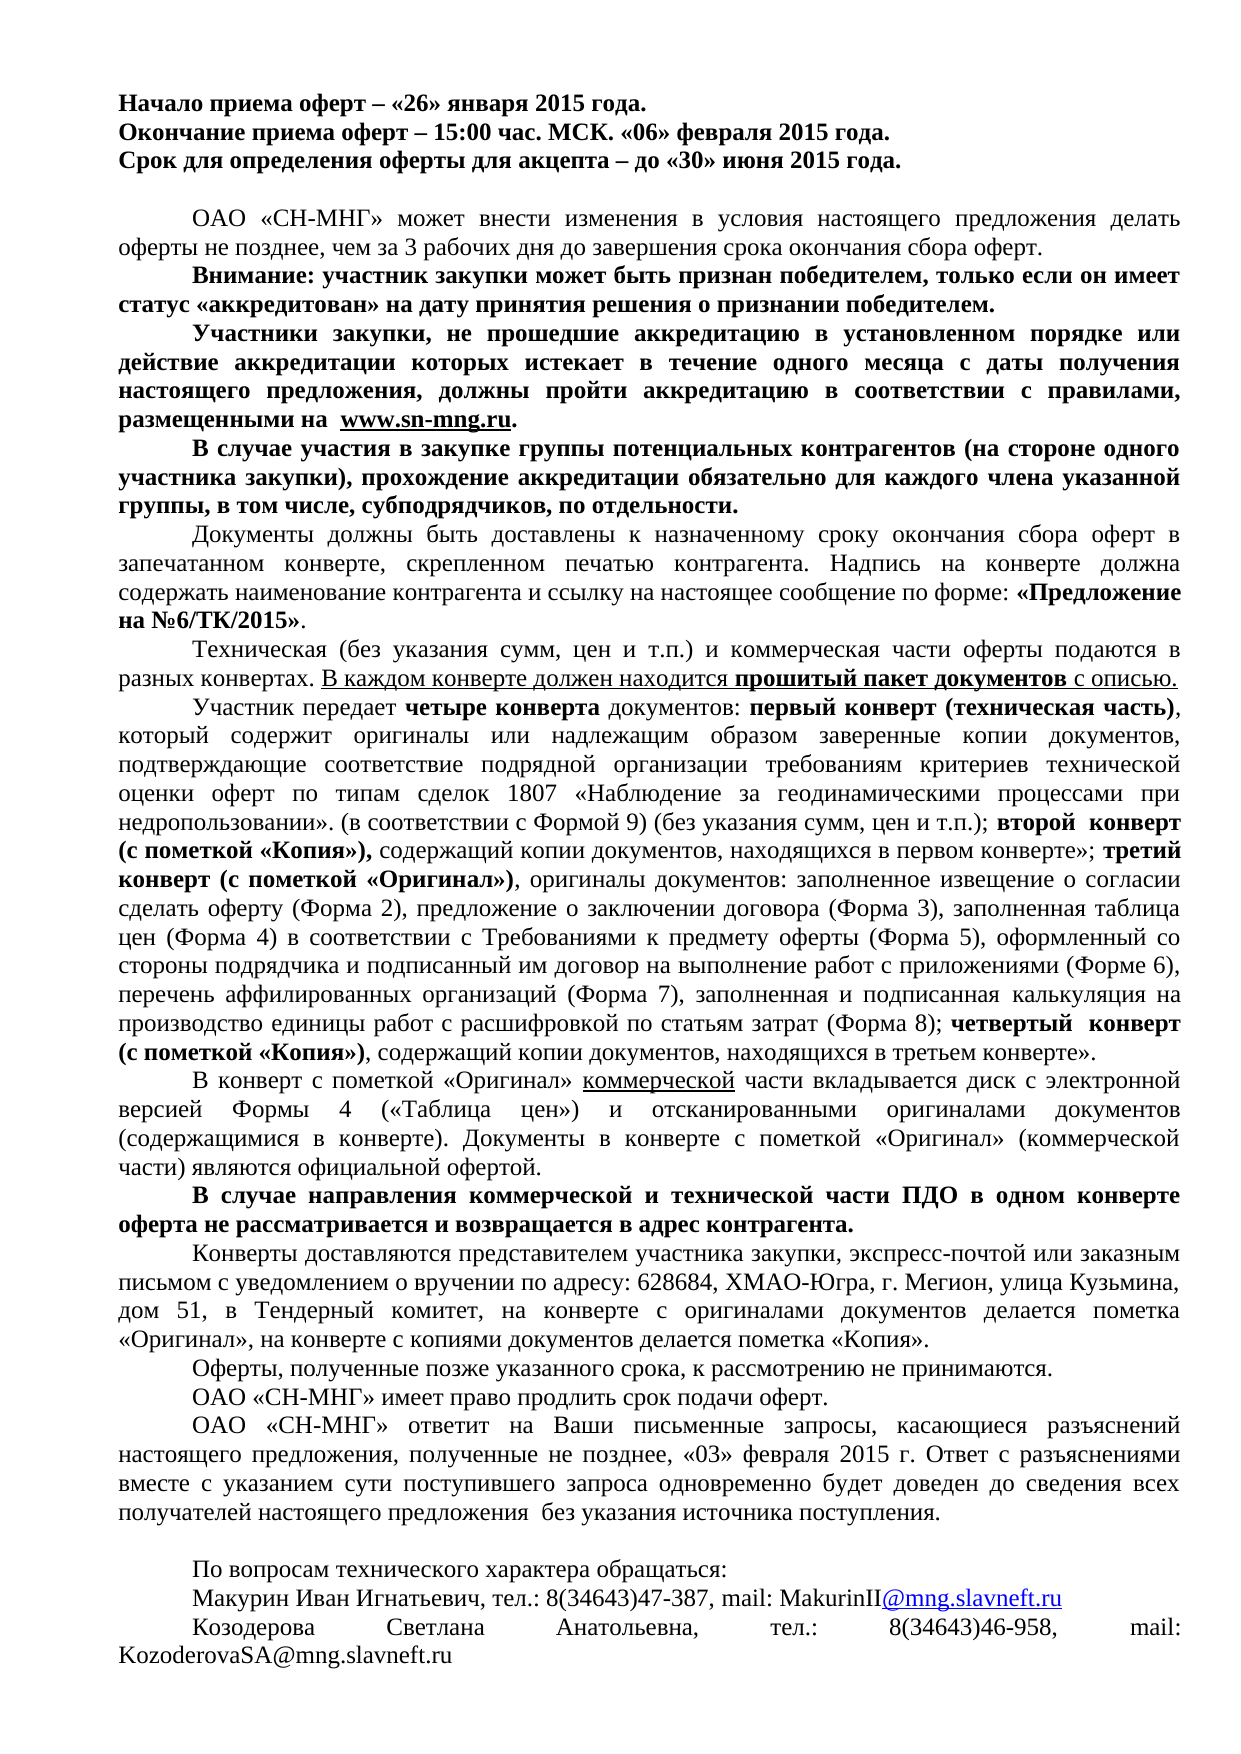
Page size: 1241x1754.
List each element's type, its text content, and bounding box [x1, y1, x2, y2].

text Оферты, полученные позже указанного срока, к рассмотрению не принимаются. [118, 1353, 1181, 1382]
text Техническая (без указания сумм, цен и т.п.) и коммерческая части оферты подаются в разных конвертах. В каждом конверте должен находится прошитый пакет документов с описью. [118, 634, 1181, 692]
text В случае направления коммерческой и технической части ПДО в одном конверте оферта не рассматривается и возвращается в адрес контрагента. [118, 1180, 1181, 1238]
text ОАО «СН-МНГ» ответит на Ваши письменные запросы, касающиеся разъяснений настоящего предложения, полученные не позднее, «03» февраля 2015 г. Ответ с разъяснениями вместе с указанием сути поступившего запроса одновременно будет доведен до сведения всех получателей настоящего предложения без указания источника поступления. [118, 1410, 1181, 1525]
text Начало приема оферт – «26» января 2015 года. [118, 88, 1181, 117]
text Конверты доставляются представителем участника закупки, экспресс-почтой или заказным письмом с уведомлением о вручении по адресу: 628684, ХМАО-Югра, г. Мегион, улица Кузьмина, дом 51, в Тендерный комитет, на конверте с оригиналами документов делается пометка «Оригинал», на конверте с копиями документов делается пометка «Копия». [118, 1238, 1181, 1353]
text ОАО «СН-МНГ» имеет право продлить срок подачи оферт. [118, 1382, 1181, 1410]
text Внимание: участник закупки может быть признан победителем, только если он имеет статус «аккредитован» на дату принятия решения о признании победителем. [118, 260, 1181, 318]
text ОАО «СН-МНГ» может внести изменения в условия настоящего предложения делать оферты не позднее, чем за 3 рабочих дня до завершения срока окончания сбора оферт. [118, 203, 1181, 260]
text Окончание приема оферт – 15:00 час. МСК. «06» февраля 2015 года. [118, 117, 1181, 145]
text По вопросам технического характера обращаться: [118, 1554, 1181, 1583]
text Участник передает четыре конверта документов: первый конверт (техническая часть), который содержит оригиналы или надлежащим образом заверенные копии документов, подтверждающие соответствие подрядной организации требованиям критериев технической оценки оферт по типам сделок 1807 «Наблюдение за геодинамическими процессами при недропользовании». (в соответствии с Формой 9) (без указания сумм, цен и т.п.); второй конверт (с пометкой «Копия»), содержащий копии документов, находящихся в первом конверте»; третий конверт (с пометкой «Оригинал»), оригиналы документов: заполненное извещение о согласии сделать оферту (Форма 2), предложение о заключении договора (Форма 3), заполненная таблица цен (Форма 4) в соответствии с Требованиями к предмету оферты (Форма 5), оформленный со стороны подрядчика и подписанный им договор на выполнение работ с приложениями (Форме 6), перечень аффилированных организаций (Форма 7), заполненная и подписанная калькуляция на производство единицы работ с расшифровкой по статьям затрат (Форма 8); четвертый конверт (с пометкой «Копия»), содержащий копии документов, находящихся в третьем конверте». [118, 692, 1181, 1065]
text Документы должны быть доставлены к назначенному сроку окончания сбора оферт в запечатанном конверте, скрепленном печатью контрагента. Надпись на конверте должна содержать наименование контрагента и ссылку на настоящее сообщение по форме: «Предложение на №6/ТК/2015». [118, 519, 1181, 634]
text Козодерова Светлана Анатольевна, тел.: 8(34643)46-958, mail: KozoderovaSA@mng.slavneft.ru [118, 1612, 1181, 1669]
text Срок для определения оферты для акцепта – до «30» июня 2015 года. [118, 145, 1181, 174]
text В конверт с пометкой «Оригинал» коммерческой части вкладывается диск с электронной версией Формы 4 («Таблица цен») и отсканированными оригиналами документов (содержащимися в конверте). Документы в конверте с пометкой «Оригинал» (коммерческой части) являются официальной офертой. [118, 1065, 1181, 1180]
text В случае участия в закупке группы потенциальных контрагентов (на стороне одного участника закупки), прохождение аккредитации обязательно для каждого члена указанной группы, в том числе, субподрядчиков, по отдельности. [118, 433, 1181, 519]
text Макурин Иван Игнатьевич, тел.: 8(34643)47-387, mail: MakurinII@mng.slavneft.ru [118, 1583, 1181, 1612]
text Участники закупки, не прошедшие аккредитацию в установленном порядке или действие аккредитации которых истекает в течение одного месяца с даты получения настоящего предложения, должны пройти аккредитацию в соответствии с правилами, размещенными на www.sn-mng.ru. [118, 318, 1181, 433]
